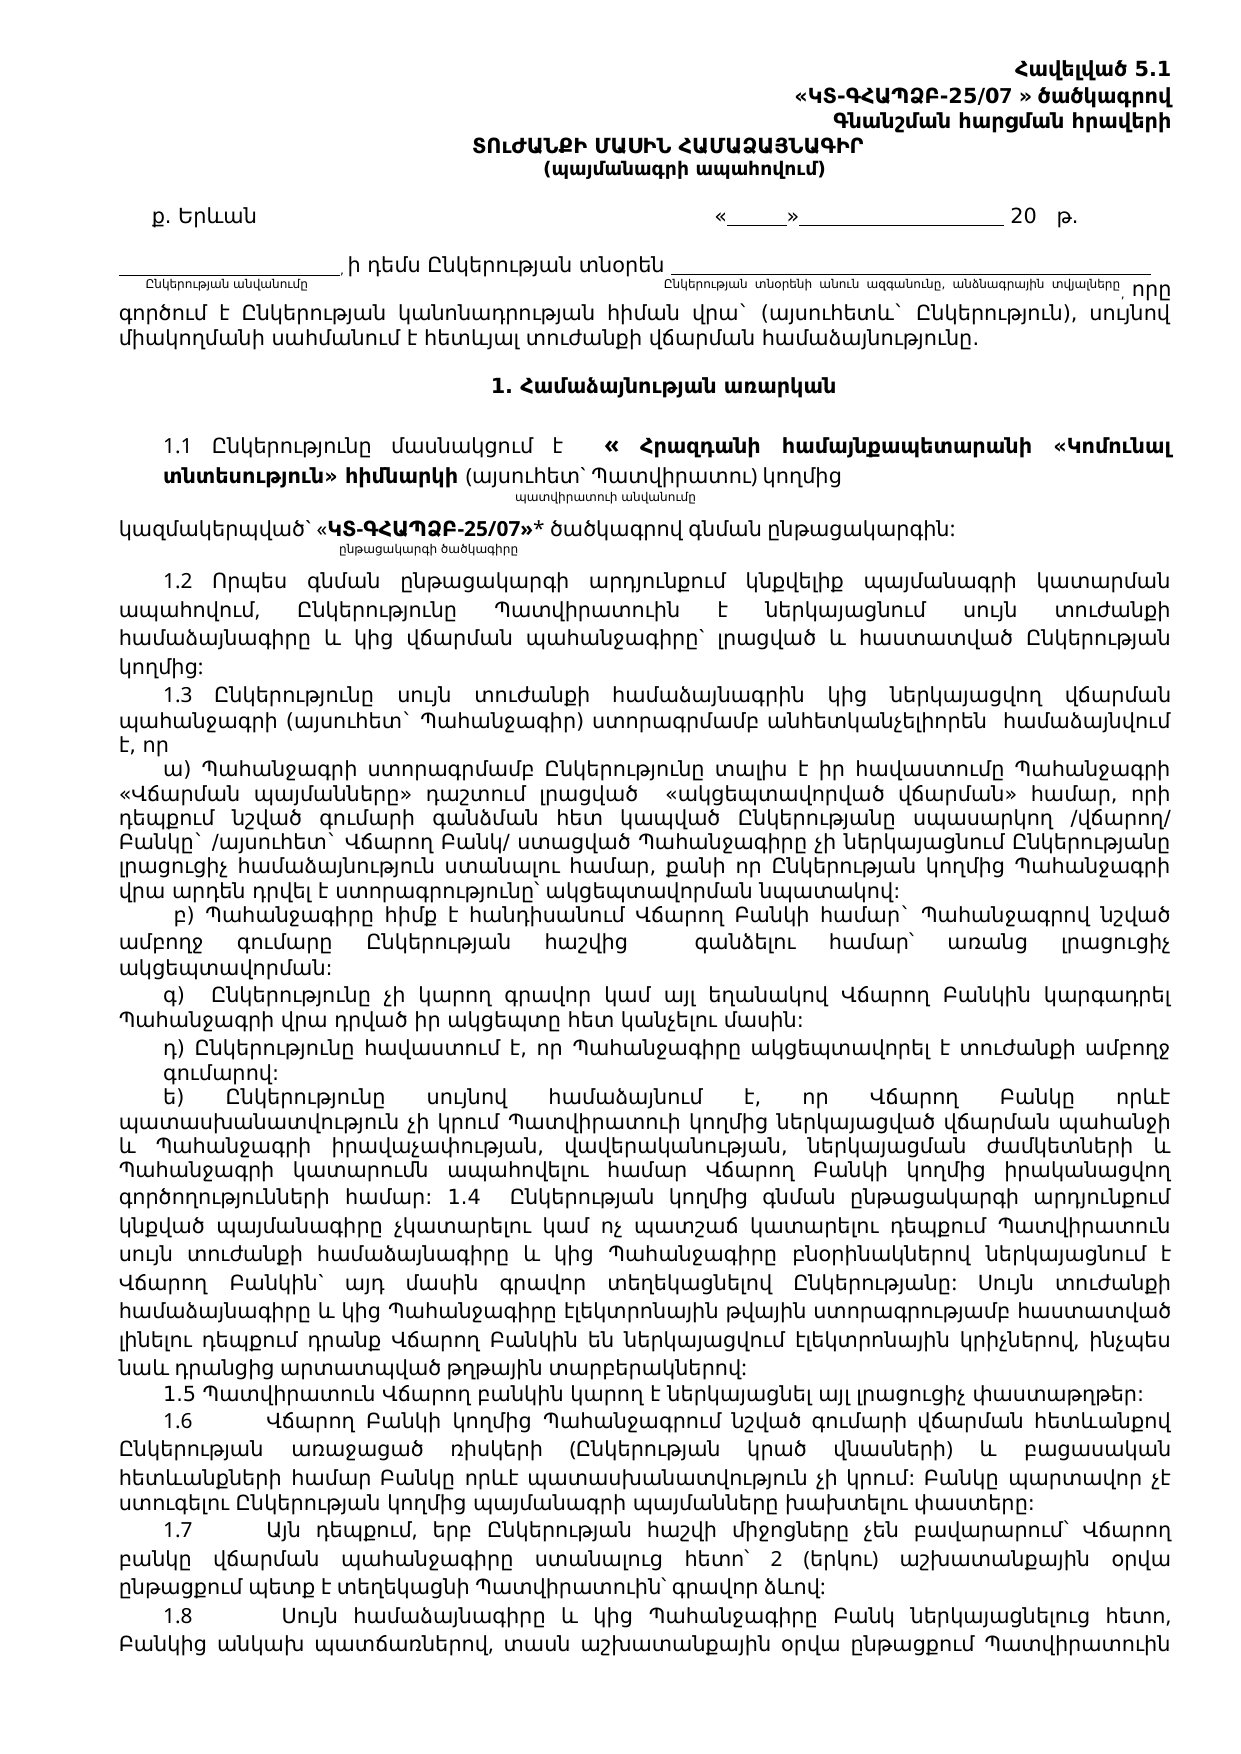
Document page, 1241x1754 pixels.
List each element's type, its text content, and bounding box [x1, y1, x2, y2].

text , ի դեմս Ընկերության տնօրեն [118, 253, 1171, 277]
text ք. Երևան « » 20 թ. [118, 204, 1171, 228]
text Ընկերության անվանումը Ընկերության տնօրենի անուն ազգանունը, անձնագրային տվյալները, որը գործում է Ընկերության կանոնադրության հիման վրա` (այսուհետև` Ընկերություն), սույնով միակողմանի սահմանում է հետևյալ տուժանքի վճարման համաձայնությունը. [118, 277, 1171, 350]
text «ԿՏ-ԳՀԱՊՁԲ-25/07 » ծածկագրով [118, 81, 1171, 109]
list Այն դեպքում, երբ Ընկերության հաշվի միջոցները չեն բավարարում՝ Վճարող բանկը վճարման պահանջագիրը ստանալուց հետո՝ 2 (երկու) աշխատանքային օրվա ընթացքում պետք է տեղեկացնի Պատվիրատուին՝ գրավոր ձևով: [118, 1515, 1171, 1601]
text դ) Ընկերությունը հավաստում է, որ Պահանջագիրը ակցեպտավորել է տուժանքի ամբողջ գումարով: [163, 1033, 1171, 1085]
text 1.1 Ընկերությունը մասնակցում է « Հրազդանի համայնքապետարանի «Կոմունալ տնտեսություն» հիմնարկի (այսուհետ` Պատվիրատու) կողմից [163, 427, 1171, 490]
text ե) Ընկերությունը սույնով համաձայնում է, որ Վճարող Բանկը որևէ պատասխանատվություն չի կրում Պատվիրատուի կողմից ներկայացված վճարման պահանջի և Պահանջագրի իրավաչափության, վավերականության, ներկայացման ժամկետների և Պահանջագրի կատարումն ապահովելու համար Վճարող Բանկի կողմից իրականացվող գործողությունների համար: 1.4 Ընկերության կողմից գնման ընթացակարգի արդյունքում կնքված պայմանագիրը չկատարելու կամ ոչ պատշաճ կատարելու դեպքում Պատվիրատուն սույն տուժանքի համաձայնագիրը և կից Պահանջագիրը բնօրինակներով ներկայացնում է Վճարող Բանկին` այդ մասին գրավոր տեղեկացնելով Ընկերությանը: Սույն տուժանքի համաձայնագիրը և կից Պահանջագիրը էլեկտրոնային թվային ստորագրությամբ հաստատված լինելու դեպքում դրանք Վճարող Բանկին են ներկայացվում էլեկտրոնային կրիչներով, ինչպես նաև դրանցից արտատպված թղթային տարբերակներով: [118, 1085, 1171, 1382]
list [118, 1601, 1171, 1658]
text 1.2 Որպես գնման ընթացակարգի արդյունքում կնքվելիք պայմանագրի կատարման ապահովում, Ընկերությունը Պատվիրատուին է ներկայացնում սույն տուժանքի համաձայնագիրը և կից վճարման պահանջագիրը` լրացված և հաստատված Ընկերության կողմից: [118, 567, 1171, 680]
text Հավելված 5.1 [118, 57, 1171, 81]
text գ) Ընկերությունը չի կարող գրավոր կամ այլ եղանակով Վճարող Բանկին կարգադրել Պահանջագրի վրա դրված իր ակցեպտը հետ կանչելու մասին: [118, 980, 1171, 1033]
text 1. Համաձայնության առարկան [156, 374, 1171, 398]
text (պայմանագրի ապահովում) [118, 158, 1171, 180]
text Գնանշման հարցման հրավերի [118, 109, 1171, 134]
text բ) Պահանջագիրը հիմք է հանդիսանում Վճարող Բանկի համար` Պահանջագրով նշված ամբողջ գումարը Ընկերության հաշվից գանձելու համար՝ առանց լրացուցիչ ակցեպտավորման: [118, 903, 1171, 980]
text ա) Պահանջագրի ստորագրմամբ Ընկերությունը տալիս է իր հավաստումը Պահանջագրի «Վճարման պայմանները» դաշտում լրացված «ակցեպտավորված վճարման» համար, որի դեպքում նշված գումարի գանձման հետ կապված Ընկերությանը սպասարկող /վճարող/ Բանկը` /այսուհետ` Վճարող Բանկ/ ստացված Պահանջագիրը չի ներկայացնում Ընկերությանը լրացուցիչ համաձայնություն ստանալու համար, քանի որ Ընկերության կողմից Պահանջագրի վրա արդեն դրվել է ստորագրությունը՝ ակցեպտավորման նպատակով: [118, 757, 1171, 903]
text 1.5 Պատվիրատուն Վճարող բանկին կարող է ներկայացնել այլ լրացուցիչ փաստաթղթեր: [163, 1382, 1171, 1406]
text կազմակերպված` «ԿՏ-ԳՀԱՊՁԲ-25/07»* ծածկագրով գնման ընթացակարգին: [118, 514, 1171, 542]
list Վճարող Բանկի կողմից Պահանջագրում նշված գումարի վճարման հետևանքով Ընկերության առաջացած ռիսկերի (Ընկերության կրած վնասների) և բացասական հետևանքների համար Բանկը որևէ պատասխանատվություն չի կրում: Բանկը պարտավոր չէ ստուգելու Ընկերության կողմից պայմանագրի պայմանները խախտելու փաստերը: [118, 1406, 1171, 1515]
text ՏՈւԺԱՆՔԻ ՄԱՍԻՆ ՀԱՄԱՁԱՅՆԱԳԻՐ [118, 134, 1171, 158]
text պատվիրատուի անվանումը [163, 490, 1171, 514]
text 1.3 Ընկերությունը սույն տուժանքի համաձայնագրին կից ներկայացվող վճարման պահանջագրի (այսուհետ` Պահանջագիր) ստորագրմամբ անհետկանչելիորեն համաձայնվում է, որ [118, 680, 1171, 757]
text ընթացակարգի ծածկագիրը [163, 542, 1171, 567]
